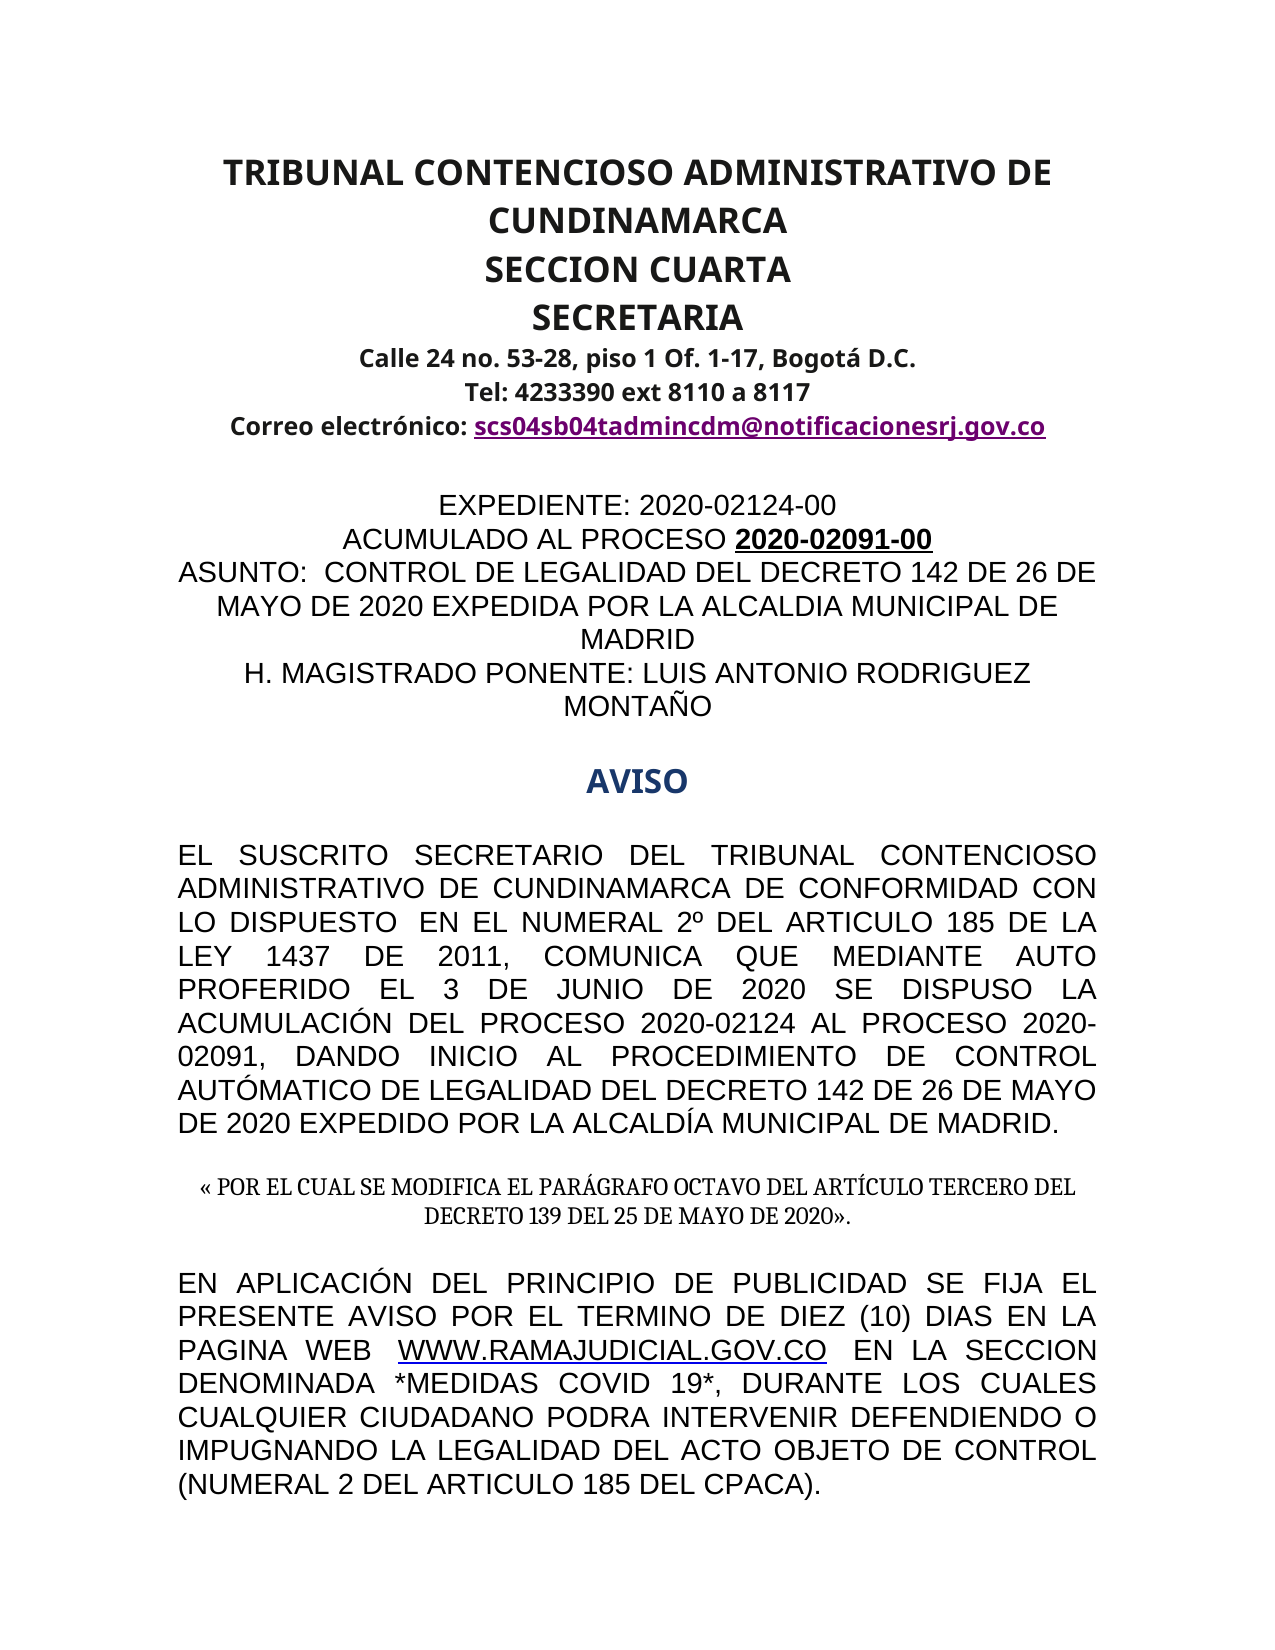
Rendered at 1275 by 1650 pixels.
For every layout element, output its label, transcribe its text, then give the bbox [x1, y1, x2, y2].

text AVISO [177, 758, 1098, 803]
text Correo electrónico: scs04sb04tadmincdm@notificacionesrj.gov.co [177, 409, 1098, 443]
text SECCION CUARTA [177, 244, 1098, 292]
text EXPEDIENTE: 2020-02124-00 [177, 488, 1098, 522]
text TRIBUNAL CONTENCIOSO ADMINISTRATIVO DE CUNDINAMARCA [177, 148, 1098, 244]
text SECRETARIA [177, 292, 1098, 341]
text Calle 24 no. 53-28, piso 1 Of. 1-17, Bogotá D.C. [177, 341, 1098, 374]
text H. MAGISTRADO PONENTE: LUIS ANTONIO RODRIGUEZ MONTAÑO [177, 656, 1098, 723]
text ACUMULADO AL PROCESO 2020-02091-00 [177, 522, 1098, 555]
text EN APLICACIÓN DEL PRINCIPIO DE PUBLICIDAD SE FIJA EL PRESENTE AVISO POR EL TERMINO DE DIEZ (10) DIAS EN LA PAGINA WEB WWW.RAMAJUDICIAL.GOV.CO EN LA SECCION DENOMINADA *MEDIDAS COVID 19*, DURANTE LOS CUALES CUALQUIER CIUDADANO PODRA INTERVENIR DEFENDIENDO O IMPUGNANDO LA LEGALIDAD DEL ACTO OBJETO DE CONTROL (NUMERAL 2 DEL ARTICULO 185 DEL CPACA). [177, 1266, 1098, 1500]
text Tel: 4233390 ext 8110 a 8117 [177, 374, 1098, 409]
text « POR EL CUAL SE MODIFICA EL PARÁGRAFO OCTAVO DEL ARTÍCULO TERCERO DEL DECRETO 139 DEL 25 DE MAYO DE 2020». [177, 1173, 1098, 1231]
text EL SUSCRITO SECRETARIO DEL TRIBUNAL CONTENCIOSO ADMINISTRATIVO DE CUNDINAMARCA DE CONFORMIDAD CON LO DISPUESTO EN EL NUMERAL 2º DEL ARTICULO 185 DE LA LEY 1437 DE 2011, COMUNICA QUE MEDIANTE AUTO PROFERIDO EL 3 DE JUNIO DE 2020 SE DISPUSO LA ACUMULACIÓN DEL PROCESO 2020-02124 AL PROCESO 2020-02091, DANDO INICIO AL PROCEDIMIENTO DE CONTROL AUTÓMATICO DE LEGALIDAD DEL DECRETO 142 DE 26 DE MAYO DE 2020 EXPEDIDO POR LA ALCALDÍA MUNICIPAL DE MADRID. [177, 838, 1098, 1140]
text ASUNTO: CONTROL DE LEGALIDAD DEL DECRETO 142 DE 26 DE MAYO DE 2020 EXPEDIDA POR LA ALCALDIA MUNICIPAL DE MADRID [177, 555, 1098, 656]
